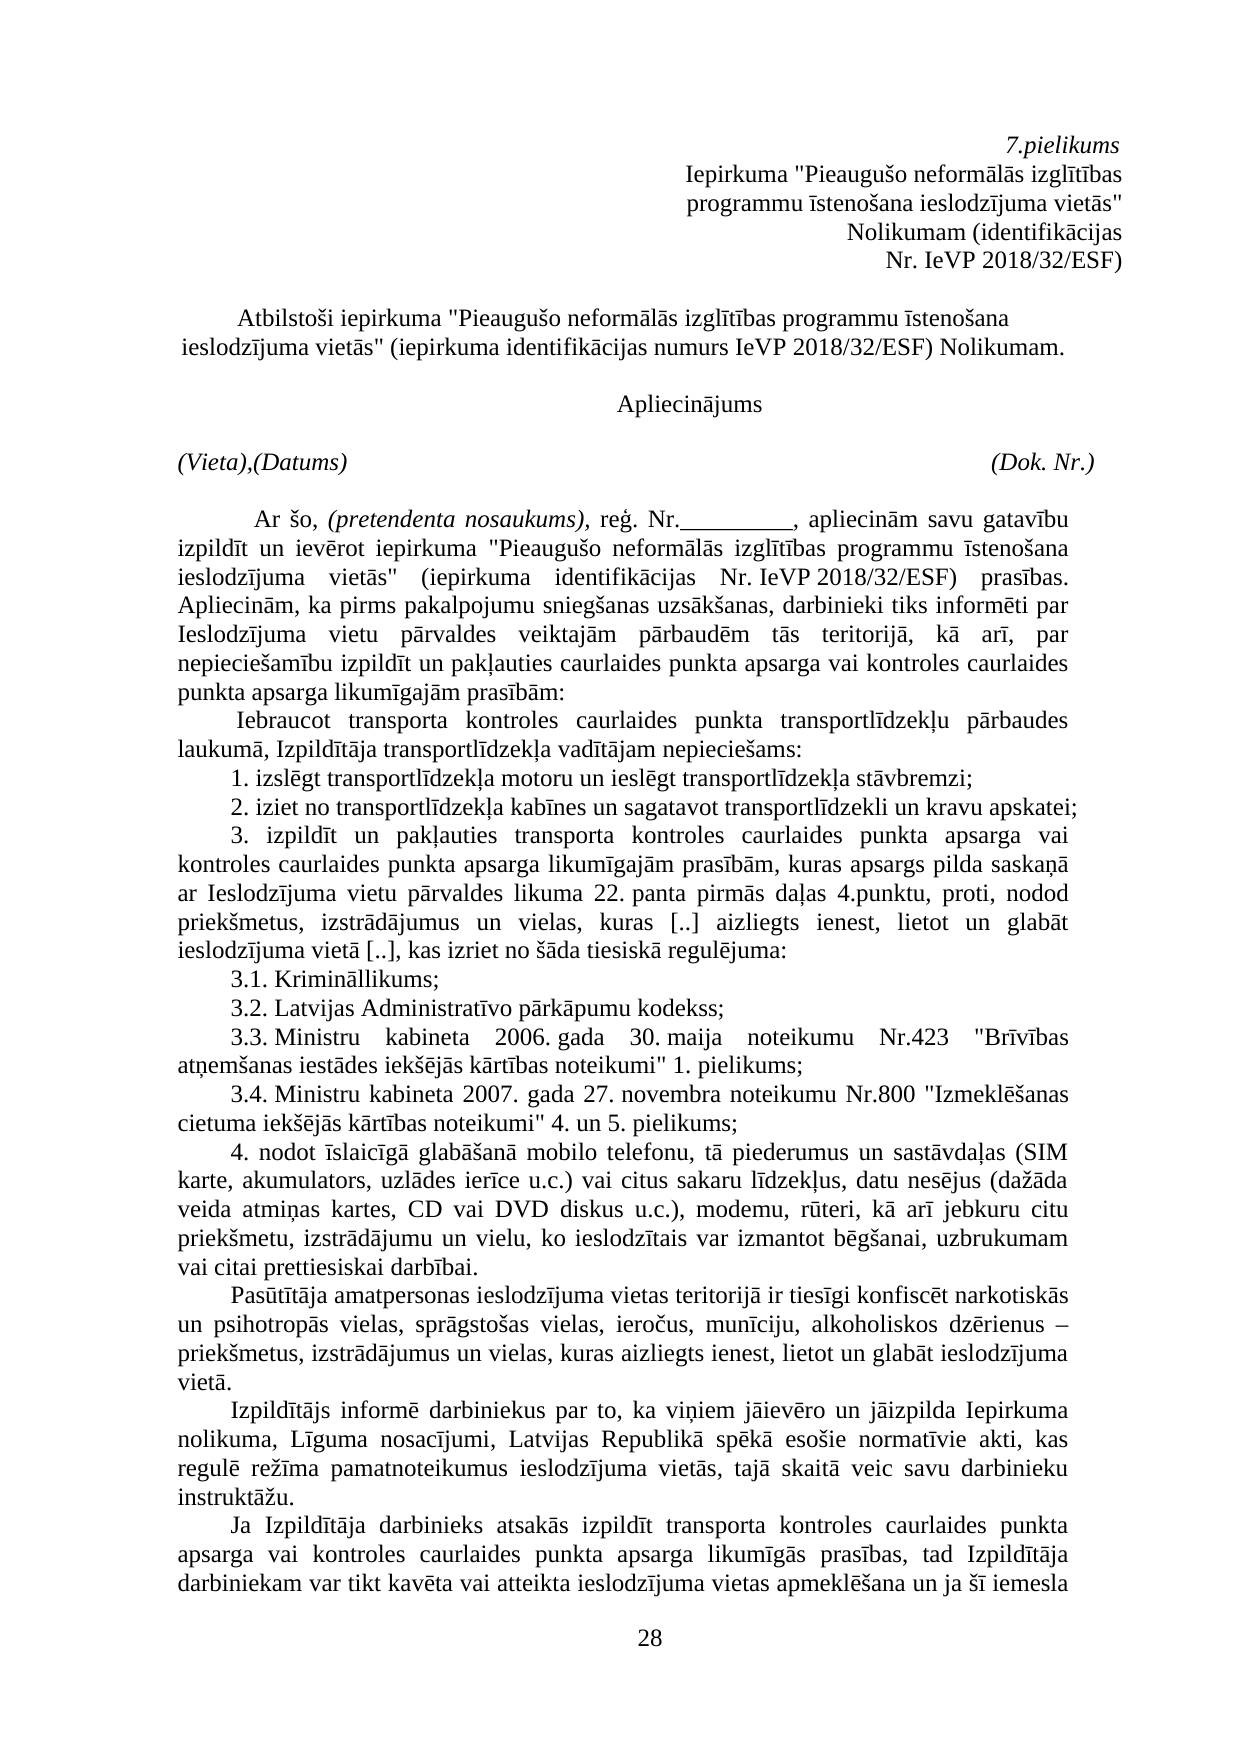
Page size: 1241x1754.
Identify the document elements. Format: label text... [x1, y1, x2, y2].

text Nr. IeVP 2018/32/ESF) [177, 246, 1122, 274]
text 3.1. Krimināllikums; [177, 964, 1118, 993]
text Nolikumam (identifikācijas [177, 217, 1122, 246]
text Pasūtītāja amatpersonas ieslodzījuma vietas teritorijā ir tiesīgi konfiscēt narkotiskās un psihotropās vielas, sprāgstošas vielas, ieročus, munīciju, alkoholiskos dzērienus – priekšmetus, izstrādājumus un vielas, kuras aizliegts ienest, lietot un glabāt ieslodzījuma vietā. [177, 1281, 1069, 1396]
text 7.pielikums [177, 131, 1122, 159]
text 2. iziet no transportlīdzekļa kabīnes un sagatavot transportlīdzekli un kravu apskatei; [177, 792, 1118, 821]
text (Vieta),(Datums) (Dok. Nr.) [177, 447, 1202, 476]
text Atbilstoši iepirkuma "Pieaugušo neformālās izglītības programmu īstenošana ieslodzījuma vietās" (iepirkuma identifikācijas numurs IeVP 2018/32/ESF) Nolikumam. [177, 303, 1069, 361]
text Izpildītājs informē darbiniekus par to, ka viņiem jāievēro un jāizpilda Iepirkuma nolikuma, Līguma nosacījumi, Latvijas Republikā spēkā esošie normatīvie akti, kas regulē režīma pamatnoteikumus ieslodzījuma vietās, tajā skaitā veic savu darbinieku instruktāžu. [177, 1396, 1069, 1511]
text 3.3. Ministru kabineta 2006. gada 30. maija noteikumu Nr.423 "Brīvības atņemšanas iestādes iekšējās kārtības noteikumi" 1. pielikums; [177, 1022, 1069, 1079]
text programmu īstenošana ieslodzījuma vietās" [177, 188, 1122, 217]
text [177, 1511, 1069, 1597]
text Ar šo, (pretendenta nosaukums), reģ. Nr._________, apliecinām savu gatavību izpildīt un ievērot iepirkuma "Pieaugušo neformālās izglītības programmu īstenošana ieslodzījuma vietās" (iepirkuma identifikācijas Nr. IeVP 2018/32/ESF) prasības. Apliecinām, ka pirms pakalpojumu sniegšanas uzsākšanas, darbinieki tiks informēti par Ieslodzījuma vietu pārvaldes veiktajām pārbaudēm tās teritorijā, kā arī, par nepieciešamību izpildīt un pakļauties caurlaides punkta apsarga vai kontroles caurlaides punkta apsarga likumīgajām prasībām: [177, 504, 1069, 706]
text 3. izpildīt un pakļauties transporta kontroles caurlaides punkta apsarga vai kontroles caurlaides punkta apsarga likumīgajām prasībām, kuras apsargs pilda saskaņā ar Ieslodzījuma vietu pārvaldes likuma 22. panta pirmās daļas 4.punktu, proti, nodod priekšmetus, izstrādājumus un vielas, kuras [..] aizliegts ienest, lietot un glabāt ieslodzījuma vietā [..], kas izriet no šāda tiesiskā regulējuma: [177, 821, 1069, 964]
text 4. nodot īslaicīgā glabāšanā mobilo telefonu, tā piederumus un sastāvdaļas (SIM karte, akumulators, uzlādes ierīce u.c.) vai citus sakaru līdzekļus, datu nesējus (dažāda veida atmiņas kartes, CD vai DVD diskus u.c.), modemu, rūteri, kā arī jebkuru citu priekšmetu, izstrādājumu un vielu, ko ieslodzītais var izmantot bēgšanai, uzbrukumam vai citai prettiesiskai darbībai. [177, 1137, 1069, 1281]
text 1. izslēgt transportlīdzekļa motoru un ieslēgt transportlīdzekļa stāvbremzi; [177, 763, 1118, 792]
text Apliecinājums [177, 389, 1202, 418]
text Iepirkuma "Pieaugušo neformālās izglītības [177, 159, 1122, 188]
text Iebraucot transporta kontroles caurlaides punkta transportlīdzekļu pārbaudes laukumā, Izpildītāja transportlīdzekļa vadītājam nepieciešams: [177, 706, 1069, 763]
text 3.2. Latvijas Administratīvo pārkāpumu kodekss; [177, 993, 1118, 1022]
text 3.4. Ministru kabineta 2007. gada 27. novembra noteikumu Nr.800 "Izmeklēšanas cietuma iekšējās kārtības noteikumi" 4. un 5. pielikums; [177, 1079, 1069, 1137]
